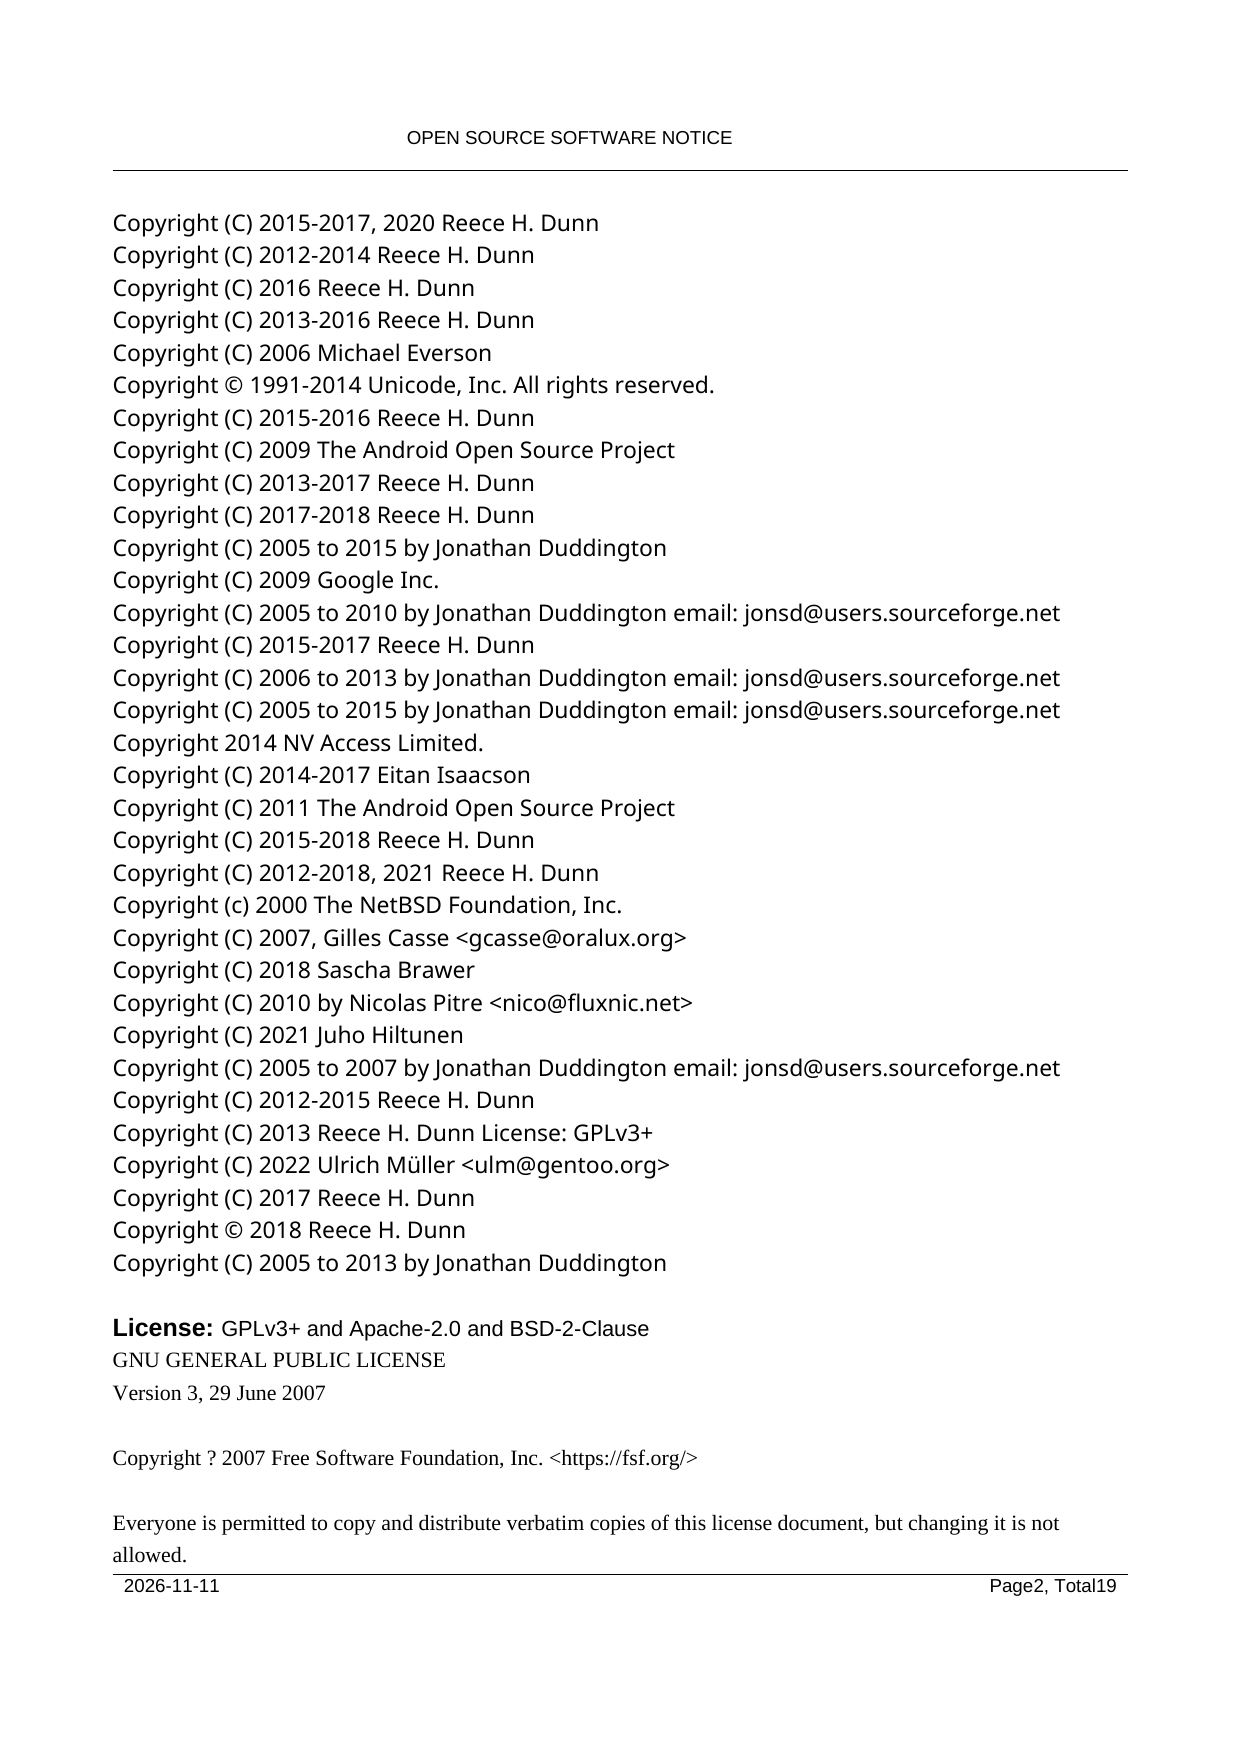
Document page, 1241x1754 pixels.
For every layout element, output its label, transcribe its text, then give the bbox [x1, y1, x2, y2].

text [112, 206, 1128, 1311]
text License: GPLv3+ and Apache-2.0 and BSD-2-Clause [112, 1311, 1128, 1344]
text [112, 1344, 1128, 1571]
